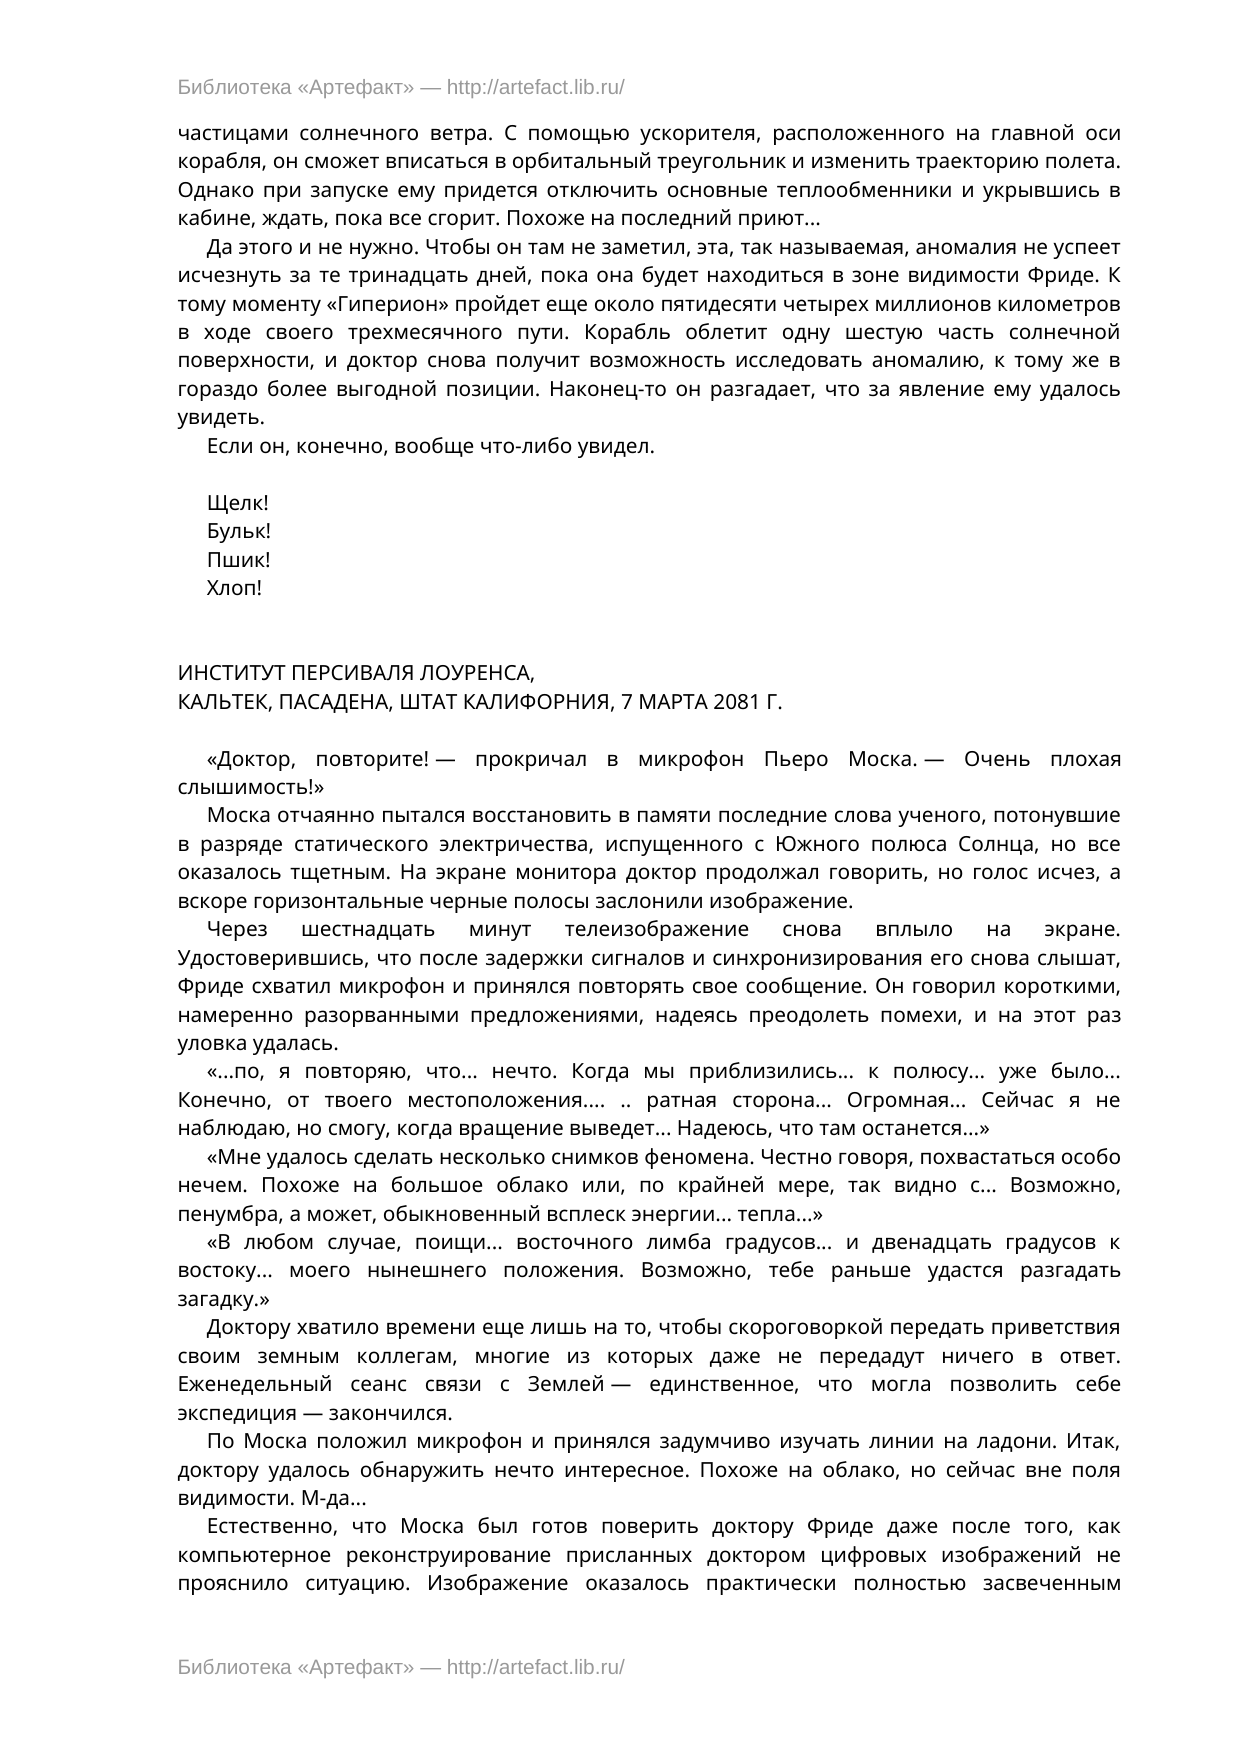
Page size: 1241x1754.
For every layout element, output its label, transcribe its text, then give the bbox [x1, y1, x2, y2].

text Щелк! [177, 488, 1122, 516]
text Пшик! [177, 545, 1122, 573]
text ИНСТИТУТ ПЕРСИВАЛЯ ЛОУРЕНСА, [177, 658, 1122, 687]
text КАЛЬТЕК, ПАСАДЕНА, ШТАТ КАЛИФОРНИЯ, 7 МАРТА 2081 Г. [177, 687, 1122, 715]
text «Доктор, повторите! — прокричал в микрофон Пьеро Моска. — Очень плохая слышимость!» [177, 744, 1122, 801]
text Доктору хватило времени еще лишь на то, чтобы скороговоркой передать приветствия своим земным коллегам, многие из которых даже не передадут ничего в ответ. Еженедельный сеанс связи с Землей — единственное, что могла позволить себе экспедиция — закончился. [177, 1312, 1122, 1426]
text Моска отчаянно пытался восстановить в памяти последние слова ученого, потонувшие в разряде статического электричества, испущенного с Южного полюса Солнца, но все оказалось тщетным. На экране монитора доктор продолжал говорить, но голос исчез, а вскоре горизонтальные черные полосы заслонили изображение. [177, 801, 1122, 914]
text Бульк! [177, 516, 1122, 545]
text Через шестнадцать минут телеизображение снова вплыло на экране. Удостоверившись, что после задержки сигналов и синхронизирования его снова слышат, Фриде схватил микрофон и принялся повторять свое сообщение. Он говорил короткими, намеренно разорванными предложениями, надеясь преодолеть помехи, и на этот раз уловка удалась. [177, 914, 1122, 1057]
text «...по, я повторяю, что... нечто. Когда мы приблизились... к полюсу... уже было... Конечно, от твоего местоположения.... .. ратная сторона... Огромная... Сейчас я не наблюдаю, но смогу, когда вращение выведет... Надеюсь, что там останется...» [177, 1057, 1122, 1142]
text Да этого и не нужно. Чтобы он там не заметил, эта, так называемая, аномалия не успеет исчезнуть за те тринадцать дней, пока она будет находиться в зоне видимости Фриде. К тому моменту «Гиперион» пройдет еще около пятидесяти четырех миллионов километров в ходе своего трехмесячного пути. Корабль облетит одну шестую часть солнечной поверхности, и доктор снова получит возможность исследовать аномалию, к тому же в гораздо более выгодной позиции. Наконец-то он разгадает, что за явление ему удалось увидеть. [177, 232, 1122, 431]
text «Мне удалось сделать несколько снимков феномена. Честно говоря, похвастаться особо нечем. Похоже на большое облако или, по крайней мере, так видно с... Возможно, пенумбра, а может, обыкновенный всплеск энергии... тепла...» [177, 1142, 1122, 1227]
text По Моска положил микрофон и принялся задумчиво изучать линии на ладони. Итак, доктору удалось обнаружить нечто интересное. Похоже на облако, но сейчас вне поля видимости. М-да... [177, 1426, 1122, 1512]
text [177, 118, 1122, 232]
text Хлоп! [177, 573, 1122, 602]
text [177, 1512, 1122, 1597]
text «В любом случае, поищи... восточного лимба градусов... и двенадцать градусов к востоку... моего нынешнего положения. Возможно, тебе раньше удастся разгадать загадку.» [177, 1227, 1122, 1312]
text Если он, конечно, вообще что-либо увидел. [177, 431, 1122, 459]
